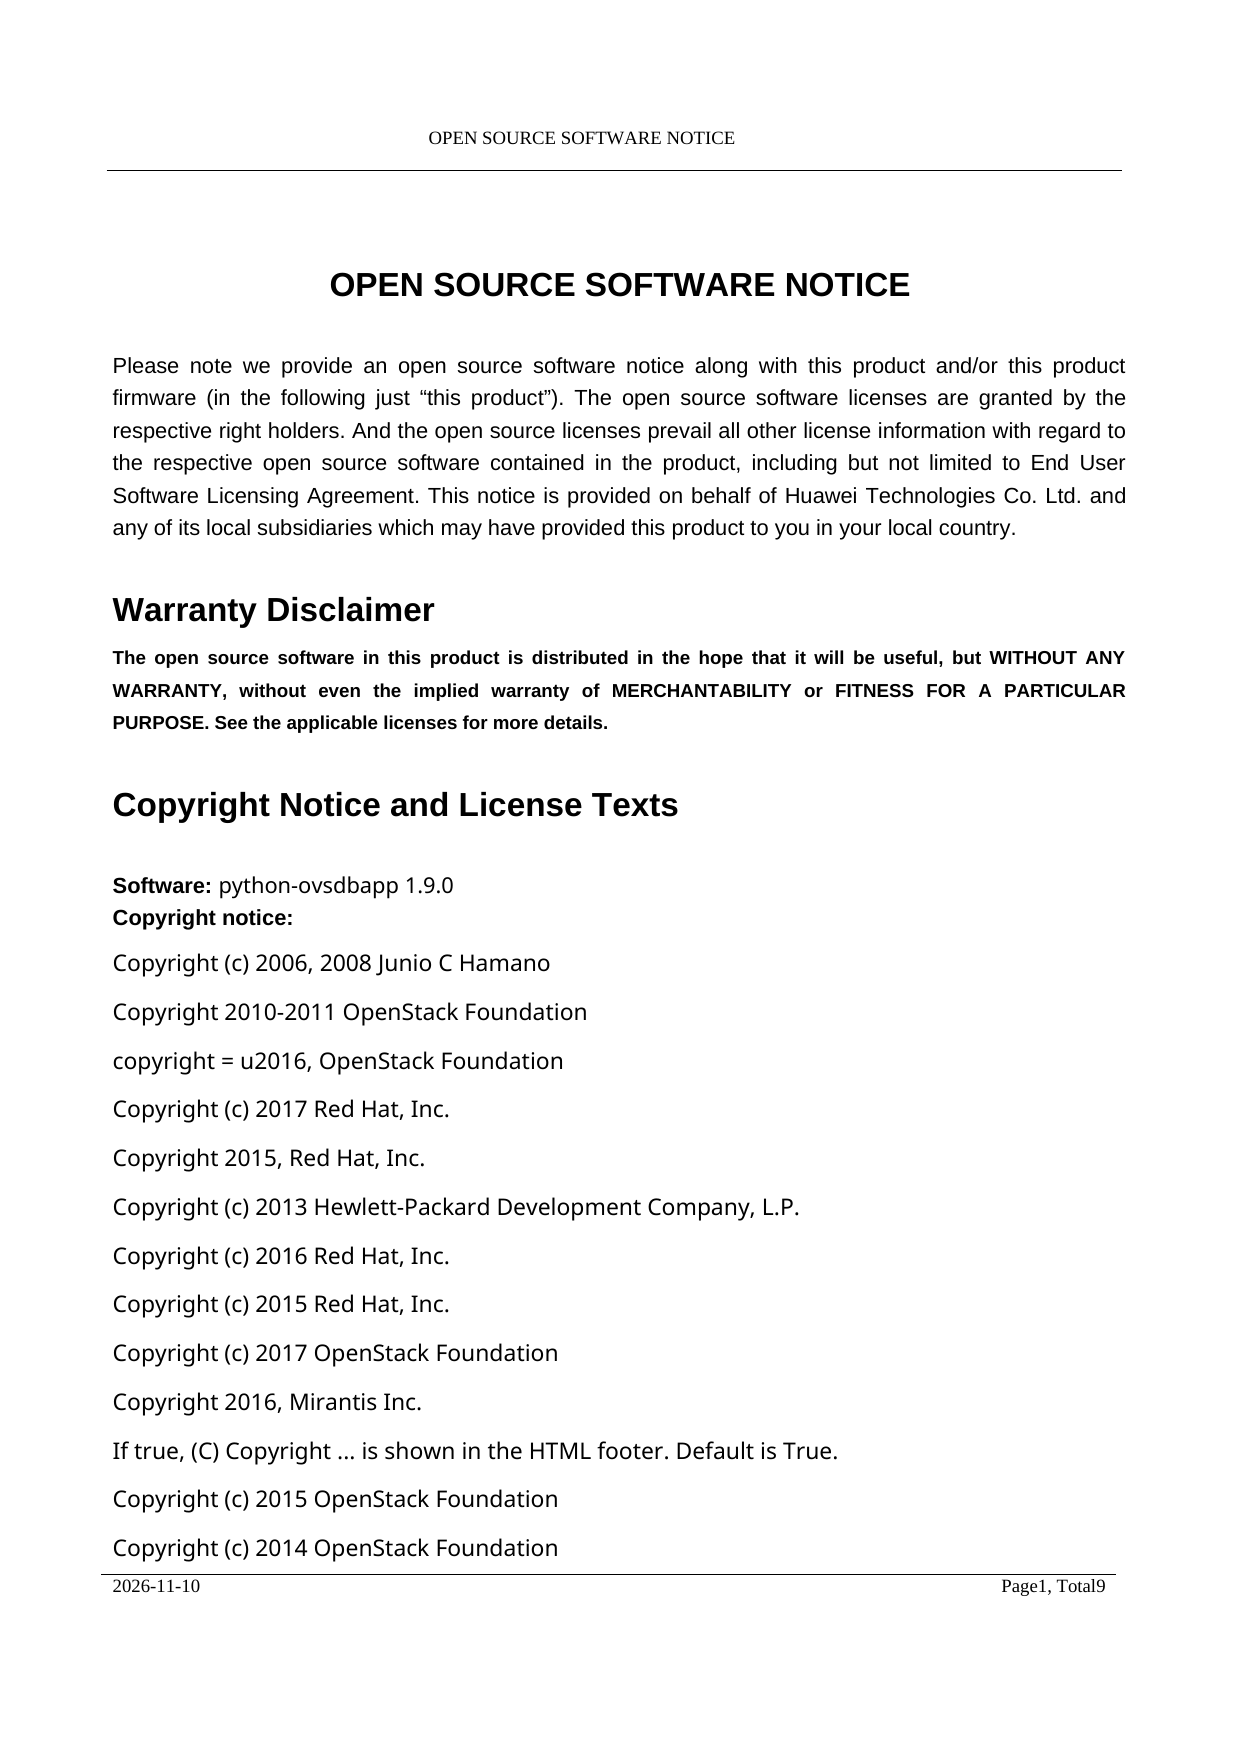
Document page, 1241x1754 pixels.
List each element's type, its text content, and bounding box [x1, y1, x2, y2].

text Copyright notice: [112, 901, 1128, 934]
text OPEN SOURCE SOFTWARE NOTICE [112, 251, 1128, 316]
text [112, 947, 1128, 1564]
text Please note we provide an open source software notice along with this product and/or this product firmware (in the following just “this product”). The open source software licenses are granted by the respective right holders. And the open source licenses prevail all other license information with regard to the respective open source software contained in the product, including but not limited to End User Software Licensing Agreement. This notice is provided on behalf of Huawei Technologies Co. Ltd. and any of its local subsidiaries which may have provided this product to you in your local country. [112, 349, 1128, 544]
text The open source software in this product is distributed in the hope that it will be useful, but WITHOUT ANY WARRANTY, without even the implied warranty of MERCHANTABILITY or FITNESS FOR A PARTICULAR PURPOSE. See the applicable licenses for more details. [112, 641, 1128, 739]
text Warranty Disclaimer [112, 576, 1128, 641]
text Copyright Notice and License Texts [112, 771, 1128, 836]
text Software: python-ovsdbapp 1.9.0 [112, 869, 1128, 901]
